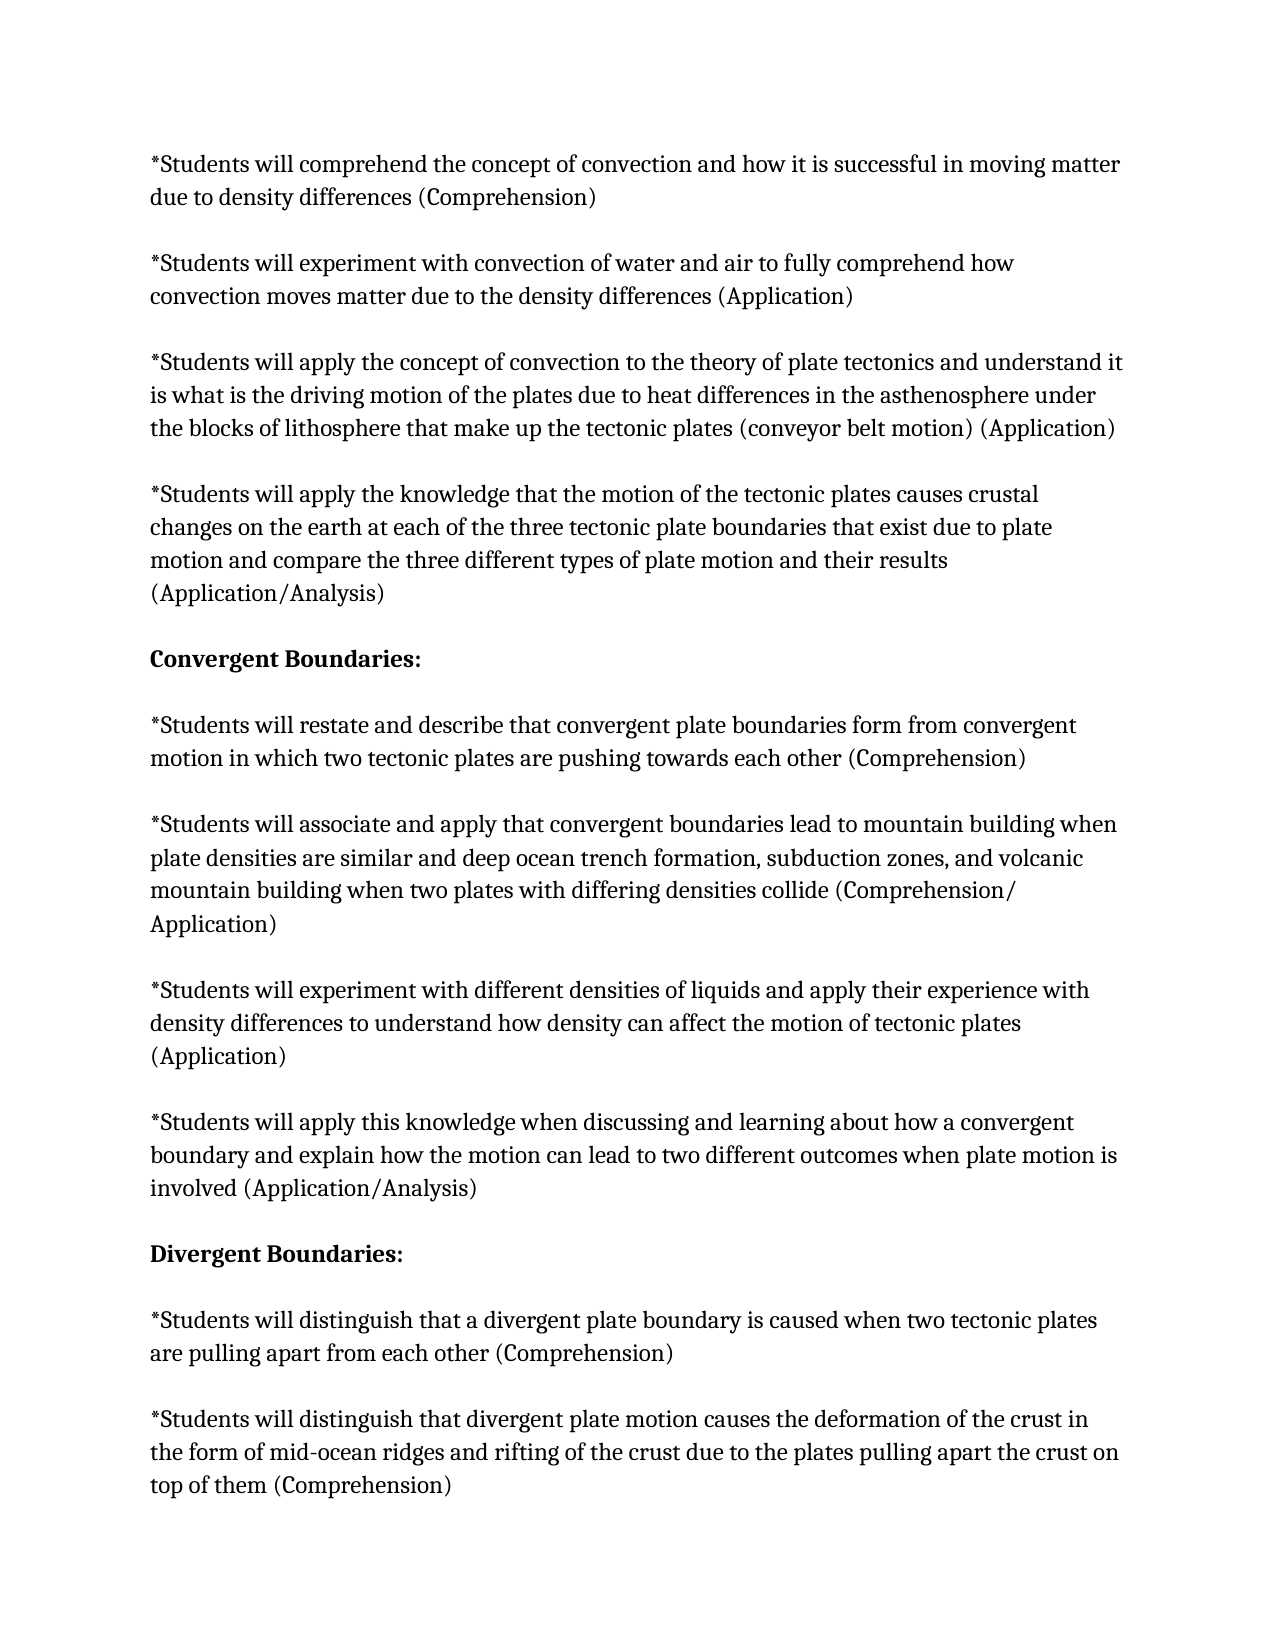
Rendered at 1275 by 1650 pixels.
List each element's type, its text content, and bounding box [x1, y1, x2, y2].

text *Students will apply this knowledge when discussing and learning about how a convergent boundary and explain how the motion can lead to two different outcomes when plate motion is involved (Application/Analysis) [150, 1108, 1125, 1202]
text *Students will apply the knowledge that the motion of the tectonic plates causes crustal changes on the earth at each of the three tectonic plate boundaries that exist due to plate motion and compare the three different types of plate motion and their results (Application/Analysis) [150, 480, 1125, 608]
text *Students will apply the concept of convection to the theory of plate tectonics and understand it is what is the driving motion of the plates due to heat differences in the asthenosphere under the blocks of lithosphere that make up the tectonic plates (conveyor belt motion) (Application) [150, 348, 1125, 443]
text *Students will restate and describe that convergent plate boundaries form from convergent motion in which two tectonic plates are pushing towards each other (Comprehension) [150, 711, 1125, 773]
text *Students will experiment with convection of water and air to fully comprehend how convection moves matter due to the density differences (Application) [150, 249, 1125, 311]
text *Students will associate and apply that convergent boundaries lead to mountain building when plate densities are similar and deep ocean trench formation, subduction zones, and volcanic mountain building when two plates with differing densities collide (Comprehension/ Application) [150, 810, 1125, 938]
text Divergent Boundaries: [150, 1240, 1125, 1268]
text *Students will distinguish that divergent plate motion causes the deformation of the crust in the form of mid-ocean ridges and rifting of the crust due to the plates pulling apart the crust on top of them (Comprehension) [150, 1405, 1125, 1499]
text *Students will distinguish that a divergent plate boundary is caused when two tectonic plates are pulling apart from each other (Comprehension) [150, 1306, 1125, 1367]
text Convergent Boundaries: [150, 645, 1125, 674]
text *Students will experiment with different densities of liquids and apply their experience with density differences to understand how density can affect the motion of tectonic plates (Application) [150, 976, 1125, 1070]
text *Students will comprehend the concept of convection and how it is successful in moving matter due to density differences (Comprehension) [150, 150, 1125, 212]
